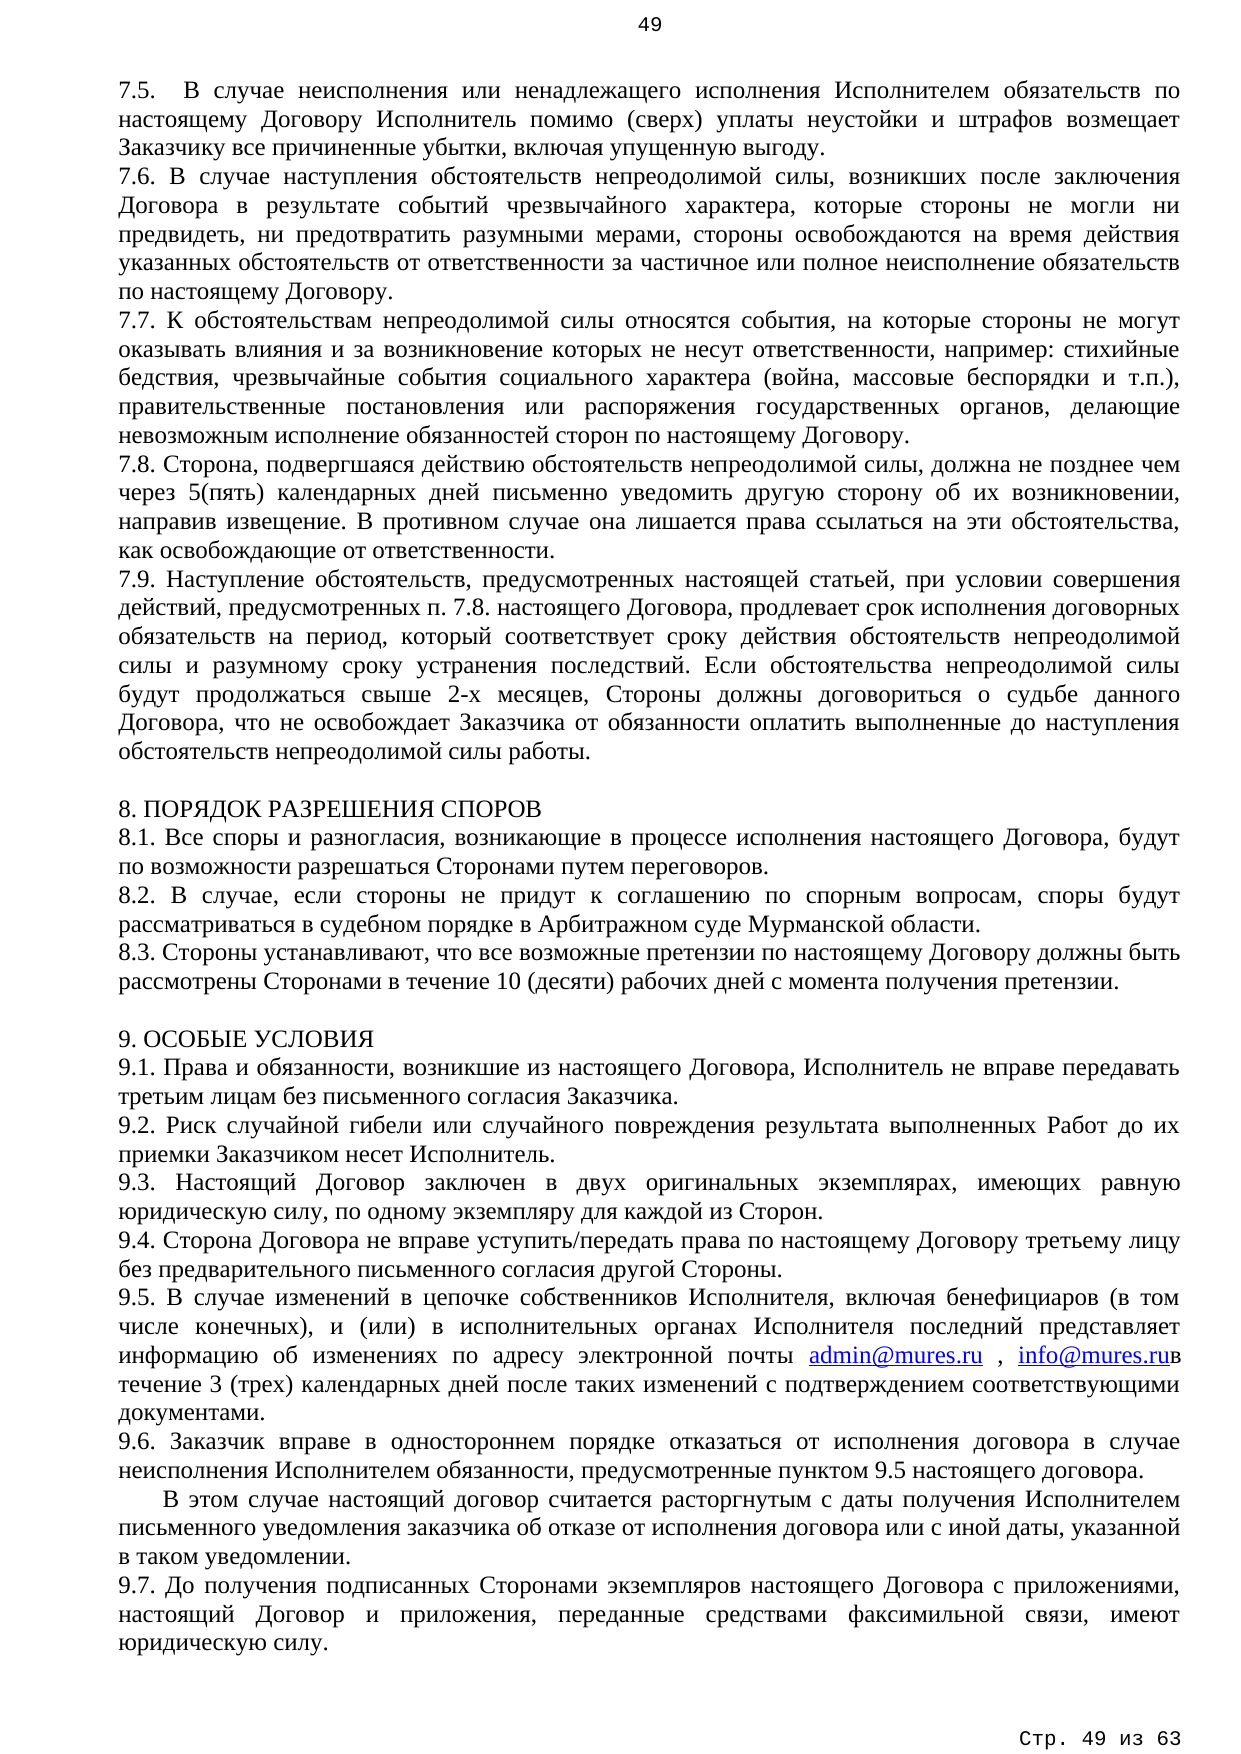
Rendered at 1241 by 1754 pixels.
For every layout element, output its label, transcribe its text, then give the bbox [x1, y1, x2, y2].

text 9.1. Права и обязанности, возникшие из настоящего Договора, Исполнитель не вправе передавать третьим лицам без письменного согласия Заказчика. [118, 1052, 1181, 1110]
text 7.6. В случае наступления обстоятельств непреодолимой силы, возникших после заключения Договора в результате событий чрезвычайного характера, которые стороны не могли ни предвидеть, ни предотвратить разумными мерами, стороны освобождаются на время действия указанных обстоятельств от ответственности за частичное или полное неисполнение обязательств по настоящему Договору. [118, 161, 1181, 305]
text 7.8. Сторона, подвергшаяся действию обстоятельств непреодолимой силы, должна не позднее чем через 5(пять) календарных дней письменно уведомить другую сторону об их возникновении, направив извещение. В противном случае она лишается права ссылаться на эти обстоятельства, как освобождающие от ответственности. [118, 449, 1181, 564]
text 8.1. Все споры и разногласия, возникающие в процессе исполнения настоящего Договора, будут по возможности разрешаться Сторонами путем переговоров. [118, 822, 1181, 880]
text 7.5. В случае неисполнения или ненадлежащего исполнения Исполнителем обязательств по настоящему Договору Исполнитель помимо (сверх) уплаты неустойки и штрафов возмещает Заказчику все причиненные убытки, включая упущенную выгоду. [118, 75, 1181, 161]
text 9.2. Риск случайной гибели или случайного повреждения результата выполненных Работ до их приемки Заказчиком несет Исполнитель. [118, 1110, 1181, 1167]
text 8. ПОРЯДОК РАЗРЕШЕНИЯ СПОРОВ [118, 794, 1181, 822]
text 9.4. Сторона Договора не вправе уступить/передать права по настоящему Договору третьему лицу без предварительного письменного согласия другой Стороны. [118, 1225, 1181, 1282]
text 9.6. Заказчик вправе в одностороннем порядке отказаться от исполнения договора в случае неисполнения Исполнителем обязанности, предусмотренные пунктом 9.5 настоящего договора. [118, 1426, 1181, 1484]
text 7.7. К обстоятельствам непреодолимой силы относятся события, на которые стороны не могут оказывать влияния и за возникновение которых не несут ответственности, например: стихийные бедствия, чрезвычайные события социального характера (война, массовые беспорядки и т.п.), правительственные постановления или распоряжения государственных органов, делающие невозможным исполнение обязанностей сторон по настоящему Договору. [118, 305, 1181, 449]
text 8.2. В случае, если стороны не придут к соглашению по спорным вопросам, споры будут рассматриваться в судебном порядке в Арбитражном суде Мурманской области. [118, 880, 1181, 937]
text В этом случае настоящий договор считается расторгнутым с даты получения Исполнителем письменного уведомления заказчика об отказе от исполнения договора или с иной даты, указанной в таком уведомлении. [118, 1484, 1181, 1570]
text 9.3. Настоящий Договор заключен в двух оригинальных экземплярах, имеющих равную юридическую силу, по одному экземпляру для каждой из Сторон. [118, 1167, 1181, 1225]
text 9.5. В случае изменений в цепочке собственников Исполнителя, включая бенефициаров (в том числе конечных), и (или) в исполнительных органах Исполнителя последний представляет информацию об изменениях по адресу электронной почты admin@mures.ru , info@mures.ruв течение 3 (трех) календарных дней после таких изменений с подтверждением соответствующими документами. [118, 1282, 1181, 1426]
text 8.3. Стороны устанавливают, что все возможные претензии по настоящему Договору должны быть рассмотрены Сторонами в течение 10 (десяти) рабочих дней с момента получения претензии. [118, 937, 1181, 995]
text 7.9. Наступление обстоятельств, предусмотренных настоящей статьей, при условии совершения действий, предусмотренных п. 7.8. настоящего Договора, продлевает срок исполнения договорных обязательств на период, который соответствует сроку действия обстоятельств непреодолимой силы и разумному сроку устранения последствий. Если обстоятельства непреодолимой силы будут продолжаться свыше 2-х месяцев, Стороны должны договориться о судьбе данного Договора, что не освобождает Заказчика от обязанности оплатить выполненные до наступления обстоятельств непреодолимой силы работы. [118, 564, 1181, 765]
text 9. Особые условия [118, 1024, 1181, 1052]
text 9.7. До получения подписанных Сторонами экземпляров настоящего Договора с приложениями, настоящий Договор и приложения, переданные средствами факсимильной связи, имеют юридическую силу. [118, 1570, 1181, 1656]
